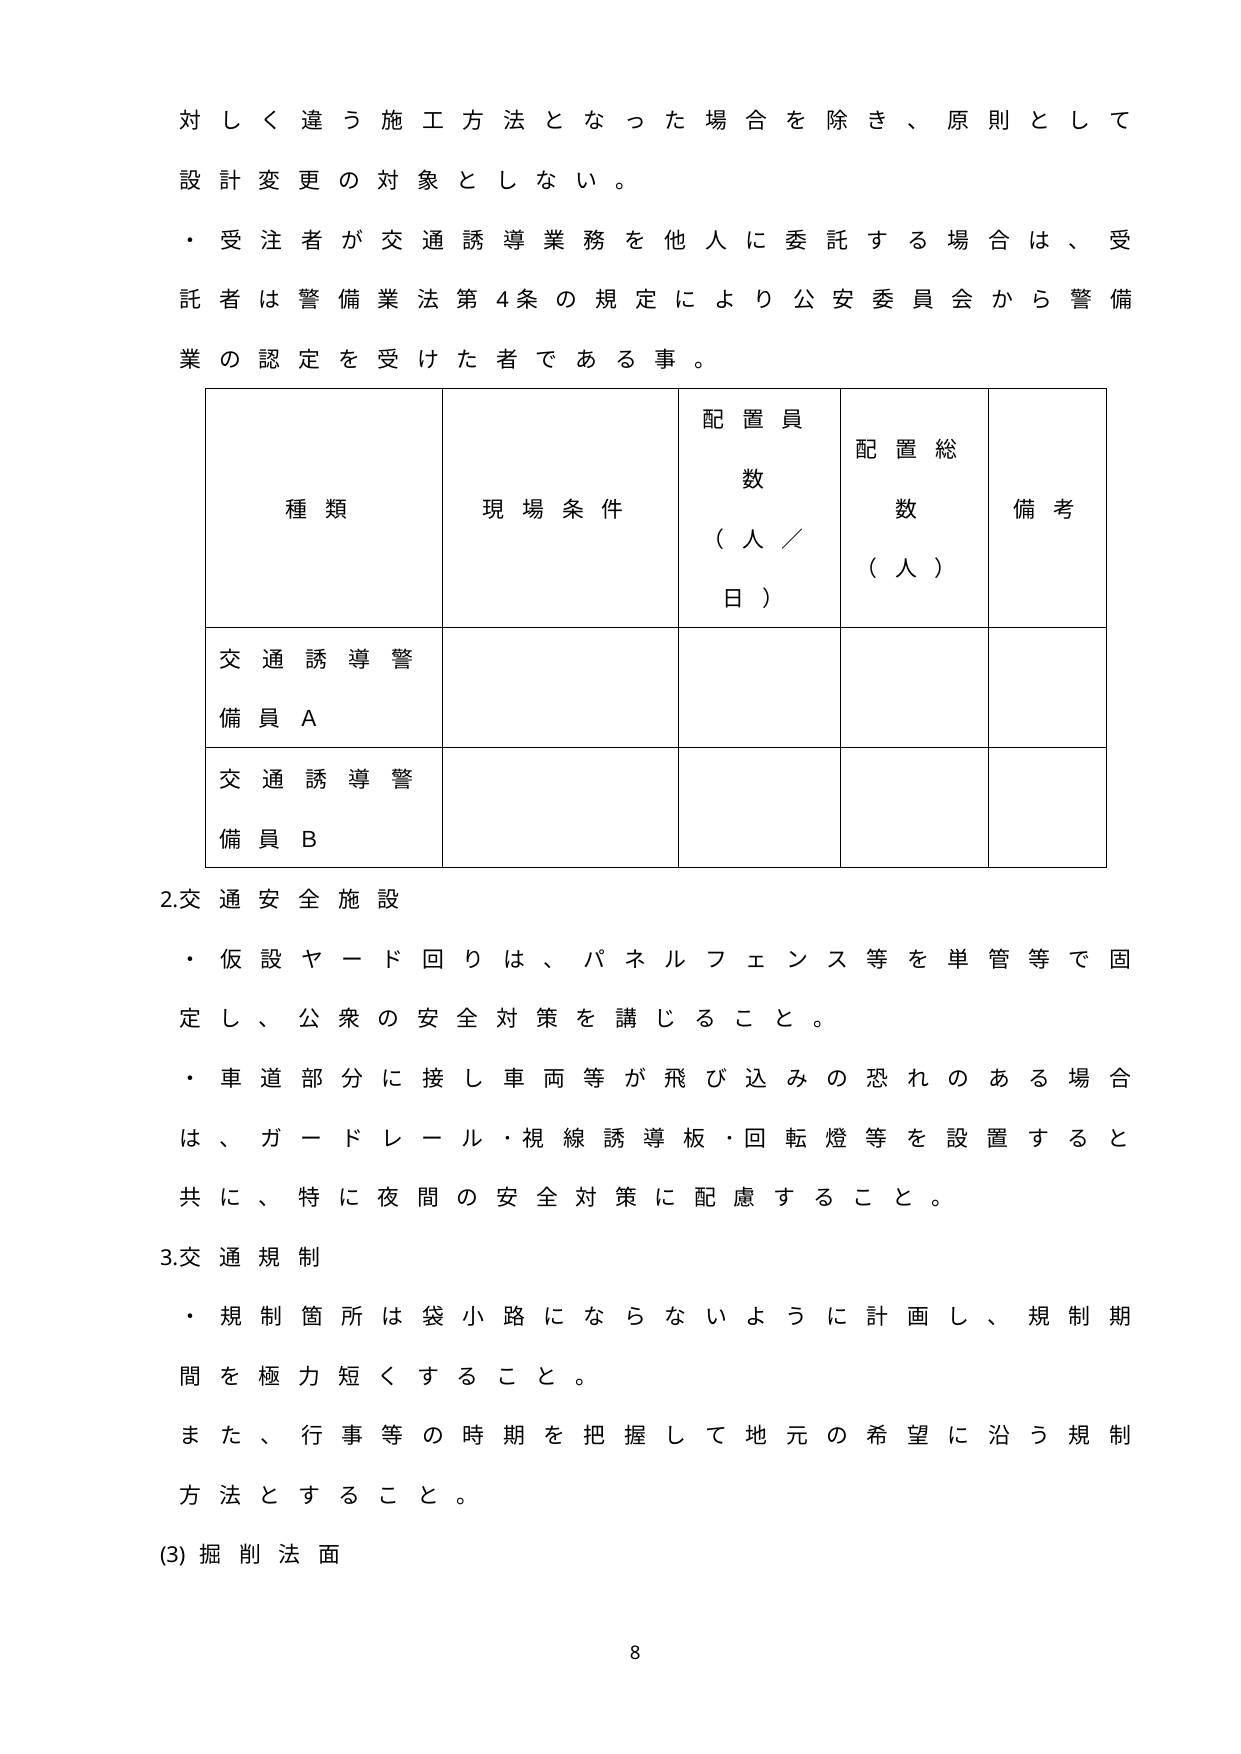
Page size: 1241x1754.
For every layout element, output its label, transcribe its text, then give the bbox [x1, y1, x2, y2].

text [165, 89, 1149, 209]
text ・受注者が交通誘導業務を他人に委託する場合は、受託者は警備業法第4条の規定により公安委員会から警備業の認定を受けた者である事。 [165, 209, 1149, 387]
text ・車道部分に接し車両等が飛び込みの恐れのある場合は、ガードレール･視線誘導板･回転燈等を設置すると共に、特に夜間の安全対策に配慮すること。 [165, 1047, 1149, 1226]
table_cell [841, 628, 988, 747]
table_cell [443, 628, 678, 747]
table_cell [989, 748, 1106, 867]
text (3) 掘削法面 [144, 1524, 1149, 1583]
table_header 種類 [206, 389, 442, 627]
table_header 現場条件 [443, 389, 678, 627]
text ・規制箇所は袋小路にならないように計画し、規制期間を極力短くすること。 [165, 1285, 1149, 1404]
table_cell 交通誘導警備員Ａ [206, 628, 442, 747]
text 3.交通規制 [156, 1226, 1149, 1285]
table_cell 交通誘導警備員Ｂ [206, 748, 442, 867]
table_cell [989, 628, 1106, 747]
text また、行事等の時期を把握して地元の希望に沿う規制方法とすること。 [179, 1404, 1149, 1524]
table_header 配置員数 （人／日） [679, 389, 840, 627]
text ・仮設ヤード回りは、パネルフェンス等を単管等で固定し、公衆の安全対策を講じること。 [165, 928, 1149, 1047]
table_cell [841, 748, 988, 867]
text 2.交通安全施設 [156, 868, 1149, 928]
table_header 備考 [989, 389, 1106, 627]
table_cell [679, 628, 840, 747]
table_header 配置総数 （人） [841, 389, 988, 627]
table_cell [679, 748, 840, 867]
table_cell [443, 748, 678, 867]
